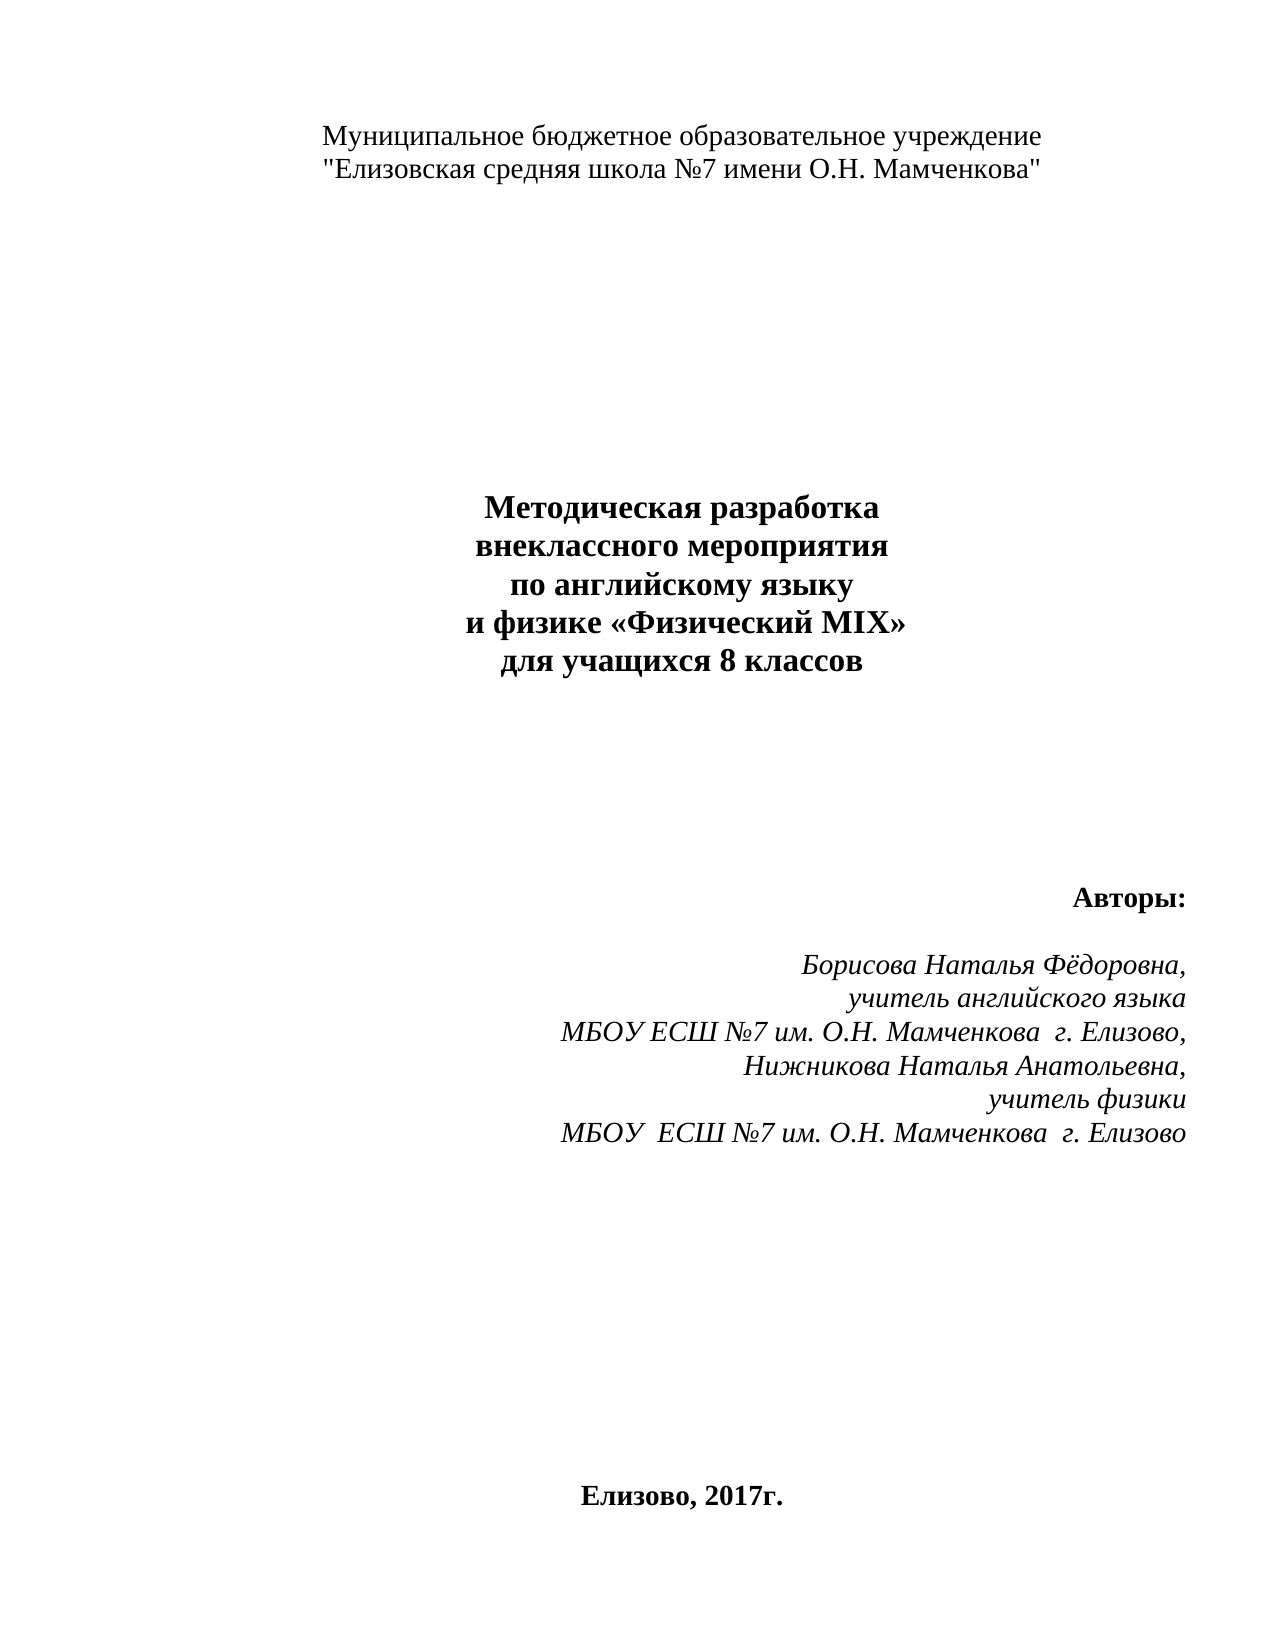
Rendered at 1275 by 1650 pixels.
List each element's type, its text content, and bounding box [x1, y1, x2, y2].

text Нижникова Наталья Анатольевна, [241, 1048, 1186, 1081]
text для учащихся 8 классов [177, 640, 1186, 679]
text внеклассного мероприятия [177, 525, 1186, 564]
text Методическая разработка [177, 487, 1186, 525]
text Муниципальное бюджетное образовательное учреждение [177, 118, 1186, 152]
text Борисова Наталья Фёдоровна, [241, 947, 1186, 981]
text учитель физики [241, 1081, 1186, 1115]
text по английскому языку [177, 564, 1186, 602]
text МБОУ ЕСШ №7 им. О.Н. Мамченкова г. Елизово, [177, 1014, 1186, 1048]
text Елизово, 2017г. [177, 1478, 1186, 1512]
text МБОУ ЕСШ №7 им. О.Н. Мамченкова г. Елизово [241, 1115, 1186, 1148]
text учитель английского языка [248, 981, 1186, 1014]
text и физике «Физический MIX» [177, 602, 1186, 640]
text Авторы: [241, 880, 1186, 913]
text "Елизовская средняя школа №7 имени О.Н. Мамченкова" [177, 152, 1186, 185]
